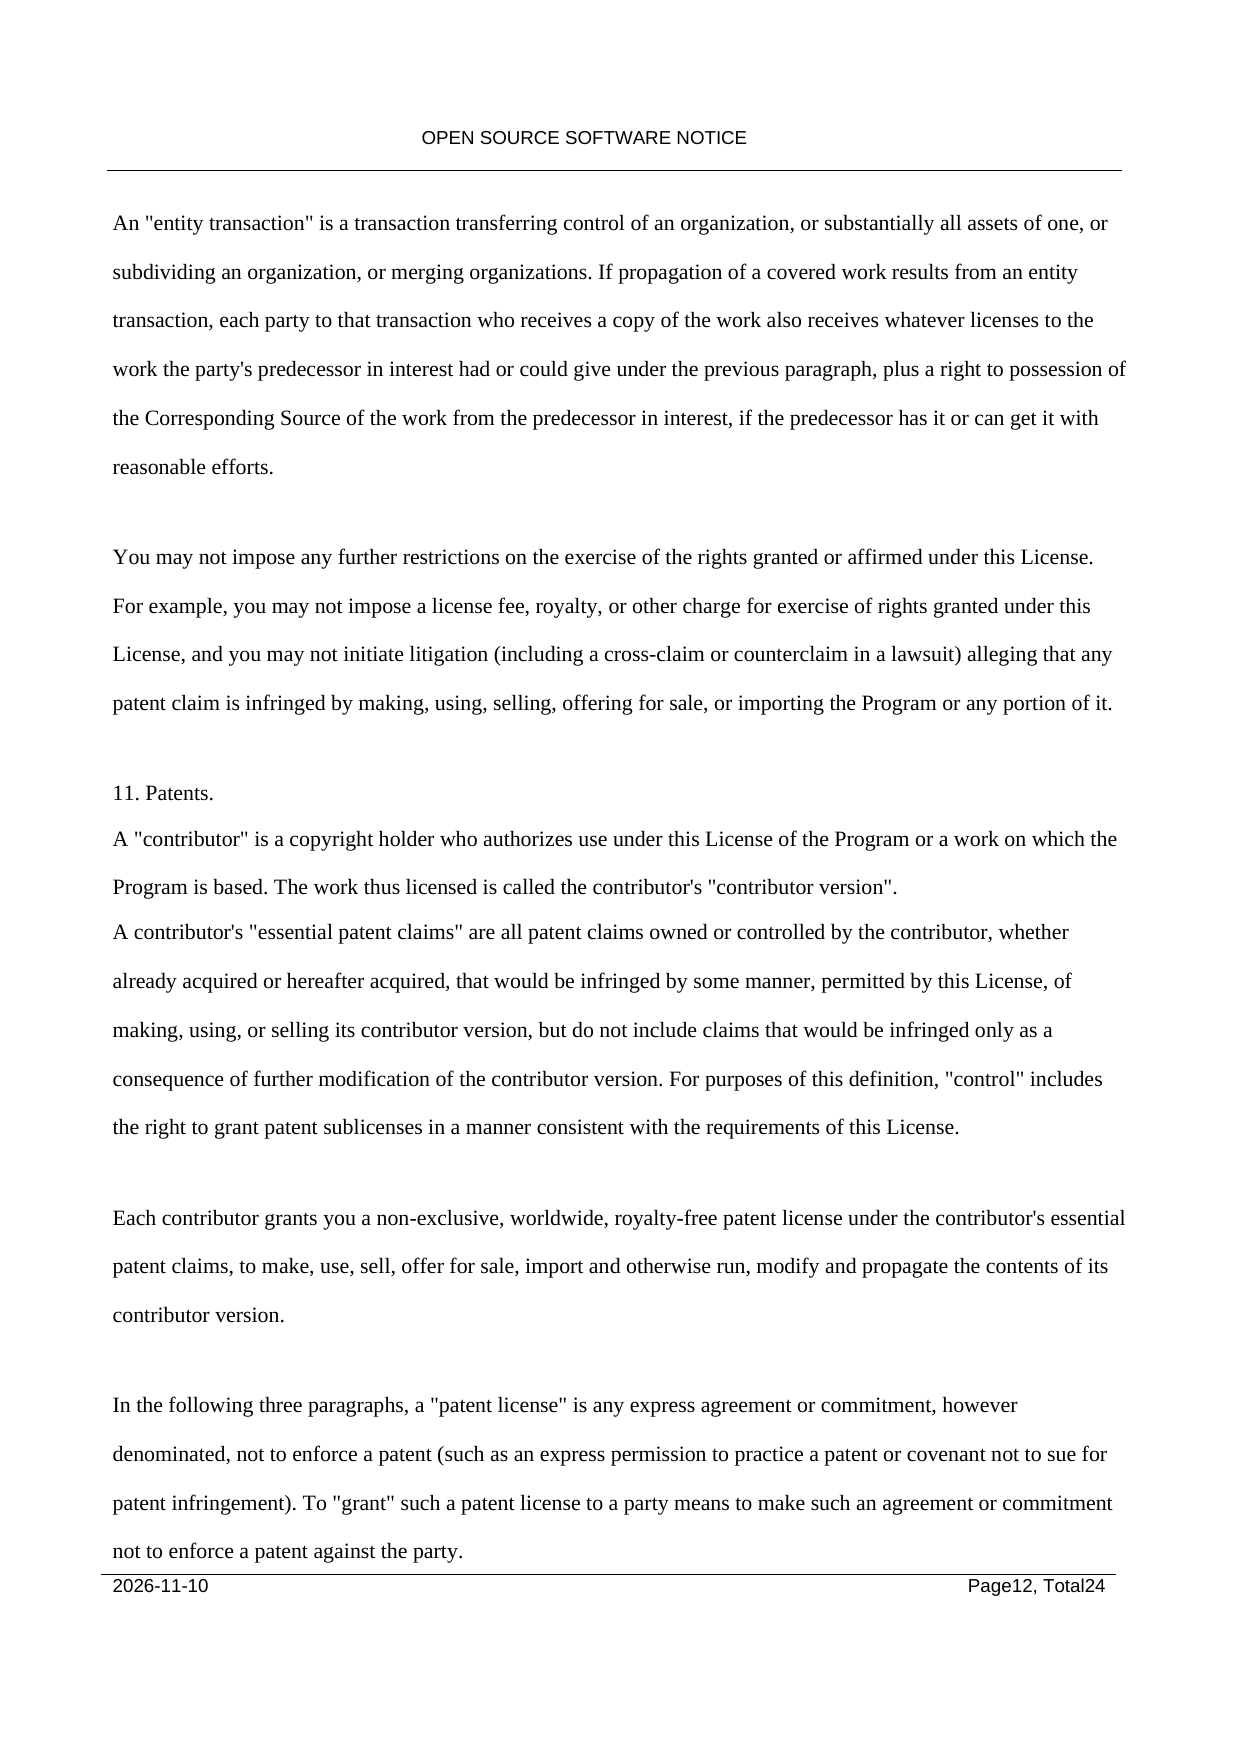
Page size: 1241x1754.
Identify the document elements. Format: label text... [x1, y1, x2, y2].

text You may not impose any further restrictions on the exercise of the rights granted or affirmed under this License. For example, you may not impose a license fee, royalty, or other charge for exercise of rights granted under this License, and you may not initiate litigation (including a cross-claim or counterclaim in a lawsuit) alleging that any patent claim is infringed by making, using, selling, offering for sale, or importing the Program or any portion of it. [112, 540, 1128, 719]
text A "contributor" is a copyright holder who authorizes use under this License of the Program or a work on which the Program is based. The work thus licensed is called the contributor's "contributor version". [112, 822, 1128, 903]
text 11. Patents. [112, 777, 1128, 809]
text Each contributor grants you a non-exclusive, worldwide, royalty-free patent license under the contributor's essential patent claims, to make, use, sell, offer for sale, import and otherwise run, modify and propagate the contents of its contributor version. [112, 1201, 1128, 1331]
text An "entity transaction" is a transaction transferring control of an organization, or substantially all assets of one, or subdividing an organization, or merging organizations. If propagation of a covered work results from an entity transaction, each party to that transaction who receives a copy of the work also receives whatever licenses to the work the party's predecessor in interest had or could give under the previous paragraph, plus a right to possession of the Corresponding Source of the work from the predecessor in interest, if the predecessor has it or can get it with reasonable efforts. [112, 206, 1128, 483]
text A contributor's "essential patent claims" are all patent claims owned or controlled by the contributor, whether already acquired or hereafter acquired, that would be infringed by some manner, permitted by this License, of making, using, or selling its contributor version, but do not include claims that would be infringed only as a consequence of further modification of the contributor version. For purposes of this definition, "control" includes the right to grant patent sublicenses in a manner consistent with the requirements of this License. [112, 916, 1128, 1143]
text In the following three paragraphs, a "patent license" is any express agreement or commitment, however denominated, not to enforce a patent (such as an express permission to practice a patent or covenant not to sue for patent infringement). To "grant" such a patent license to a party means to make such an agreement or commitment not to enforce a patent against the party. [112, 1389, 1128, 1567]
